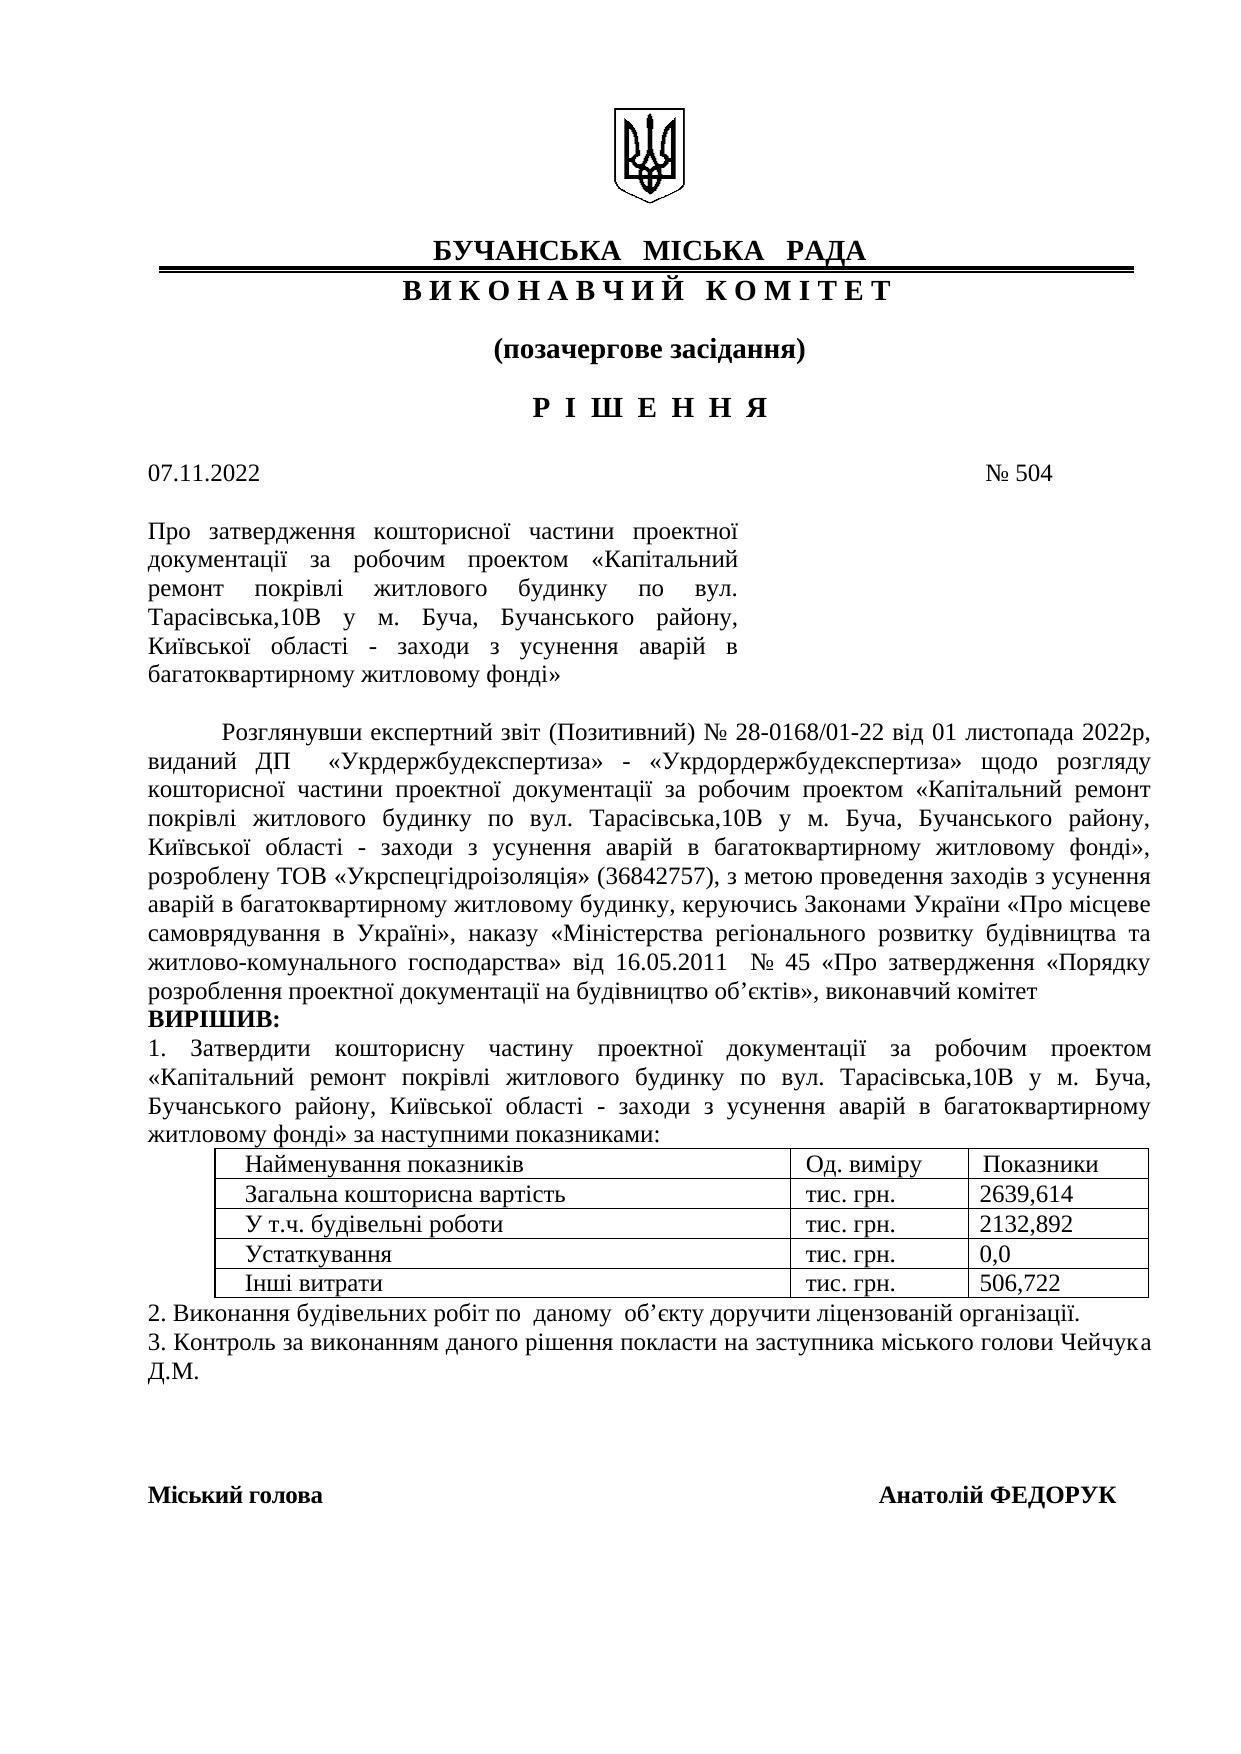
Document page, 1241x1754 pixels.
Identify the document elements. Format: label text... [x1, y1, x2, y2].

table_cell Загальна кошторисна вартість [216, 1179, 790, 1208]
text Міський голова Анатолій ФЕДОРУК [148, 1480, 1152, 1509]
table_cell тис. грн. [791, 1239, 968, 1267]
table_cell 0,0 [969, 1239, 1148, 1267]
table_cell 2639,614 [969, 1179, 1148, 1208]
table_cell тис. грн. [791, 1179, 968, 1208]
table_cell 2132,892 [969, 1209, 1148, 1238]
text Р І Ш Е Н Н Я [148, 390, 1152, 423]
text Розглянувши експертний звіт (Позитивний) № 28-0168/01-22 від 01 листопада 2022р, виданий ДП «Укрдержбудекспертиза» - «Укрдордержбудекспертиза» щодо розгляду кошторисної частини проектної документації за робочим проектом «Капітальний ремонт покрівлі житлового будинку по вул. Тарасівська,10В у м. Буча, Бучанського району, Київської області - заходи з усунення аварій в багатоквартирному житловому фонді», розроблену ТОВ «Укрспецгідроізоляція» (36842757), з метою проведення заходів з усунення аварій в багатоквартирному житловому будинку, керуючись Законами України «Про місцеве самоврядування в Україні», наказу «Міністерства регіонального розвитку будівництва та житлово-комунального господарства» від 16.05.2011 № 45 «Про затвердження «Порядку розроблення проектної документації на будівництво об’єктів», виконавчий комітет [148, 717, 1152, 1004]
table_header Найменування показників [216, 1149, 790, 1178]
text ВИРІШИВ: [148, 1004, 1152, 1033]
table_cell тис. грн. [791, 1269, 968, 1297]
table_header В И К О Н А В Ч И Й К О М І Т Е Т [159, 273, 1134, 306]
table_cell Інші витрати [216, 1269, 790, 1297]
text 2. Виконання будівельних робіт по даному об’єкту доручити ліцензованій організації. [148, 1298, 1152, 1327]
table_cell тис. грн. [791, 1209, 968, 1238]
table_header Показники [969, 1149, 1148, 1178]
text 3. Контроль за виконанням даного рішення покласти на заступника міського голови Чейчука Д.М. [148, 1327, 1152, 1384]
text 1. Затвердити кошторисну частину проектної документації за робочим проектом «Капітальний ремонт покрівлі житлового будинку по вул. Тарасівська,10В у м. Буча, Бучанського району, Київської області - заходи з усунення аварій в багатоквартирному житловому фонді» за наступними показниками: [148, 1033, 1152, 1148]
table_cell Устаткування [216, 1239, 790, 1267]
table_cell 506,722 [969, 1269, 1148, 1297]
text (позачергове засідання) [148, 331, 1152, 365]
text БУЧАНСЬКА МІСЬКА РАДА [148, 233, 1152, 266]
table_cell У т.ч. будівельні роботи [216, 1209, 790, 1238]
table_header Од. виміру [791, 1149, 968, 1178]
text Про затвердження кошторисної частини проектної документації за робочим проектом «Капітальний ремонт покрівлі житлового будинку по вул. Тарасівська,10В у м. Буча, Бучанського району, Київської області - заходи з усунення аварій в багатоквартирному житловому фонді» [148, 516, 738, 688]
text 07.11.2022 № 504 [148, 458, 1181, 487]
